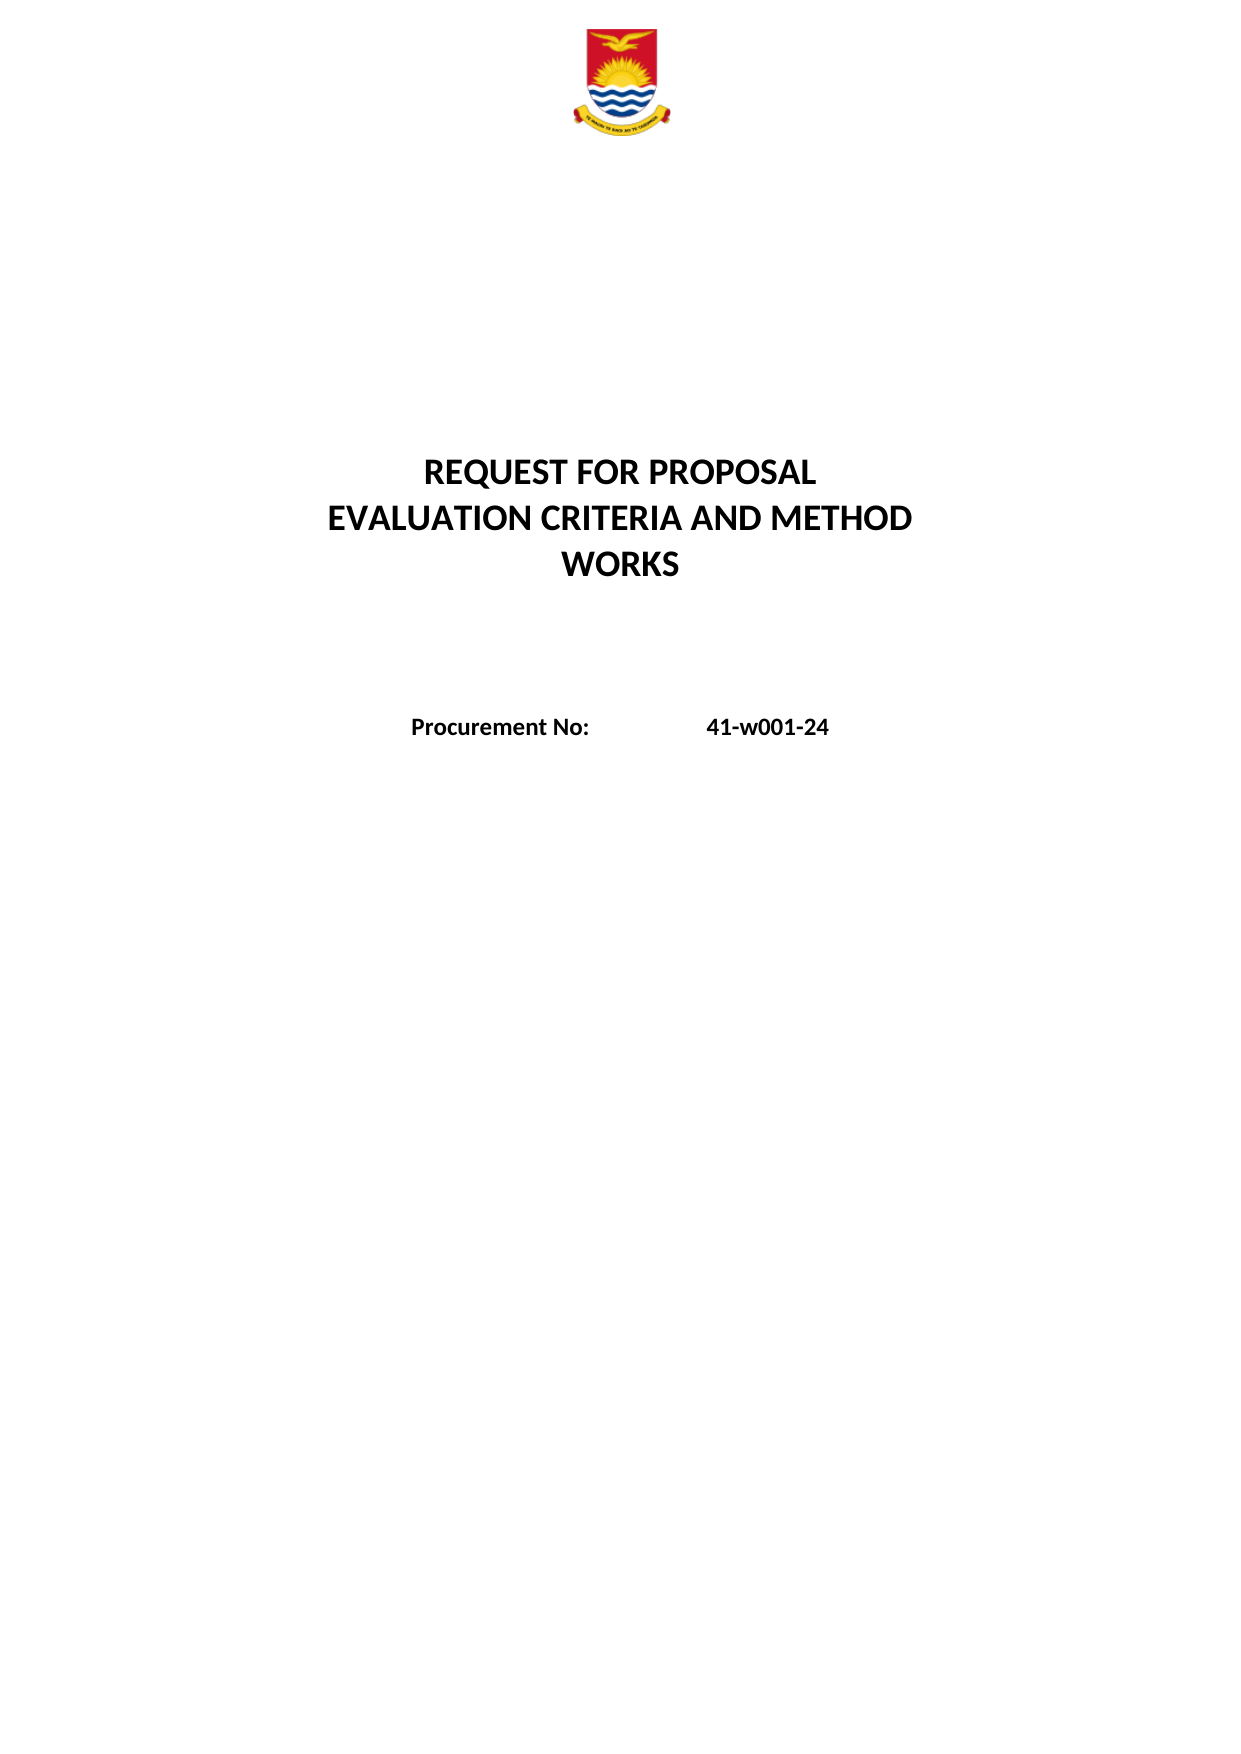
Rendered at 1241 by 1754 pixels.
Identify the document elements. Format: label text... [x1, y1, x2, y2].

picture [573, 29, 671, 136]
subtitle REQUEST FOR PROPOSAL EVALUATION CRITERIA AND METHOD WORKS [120, 448, 1120, 586]
subtitle Procurement No: 41-w001-24 [120, 711, 1120, 741]
